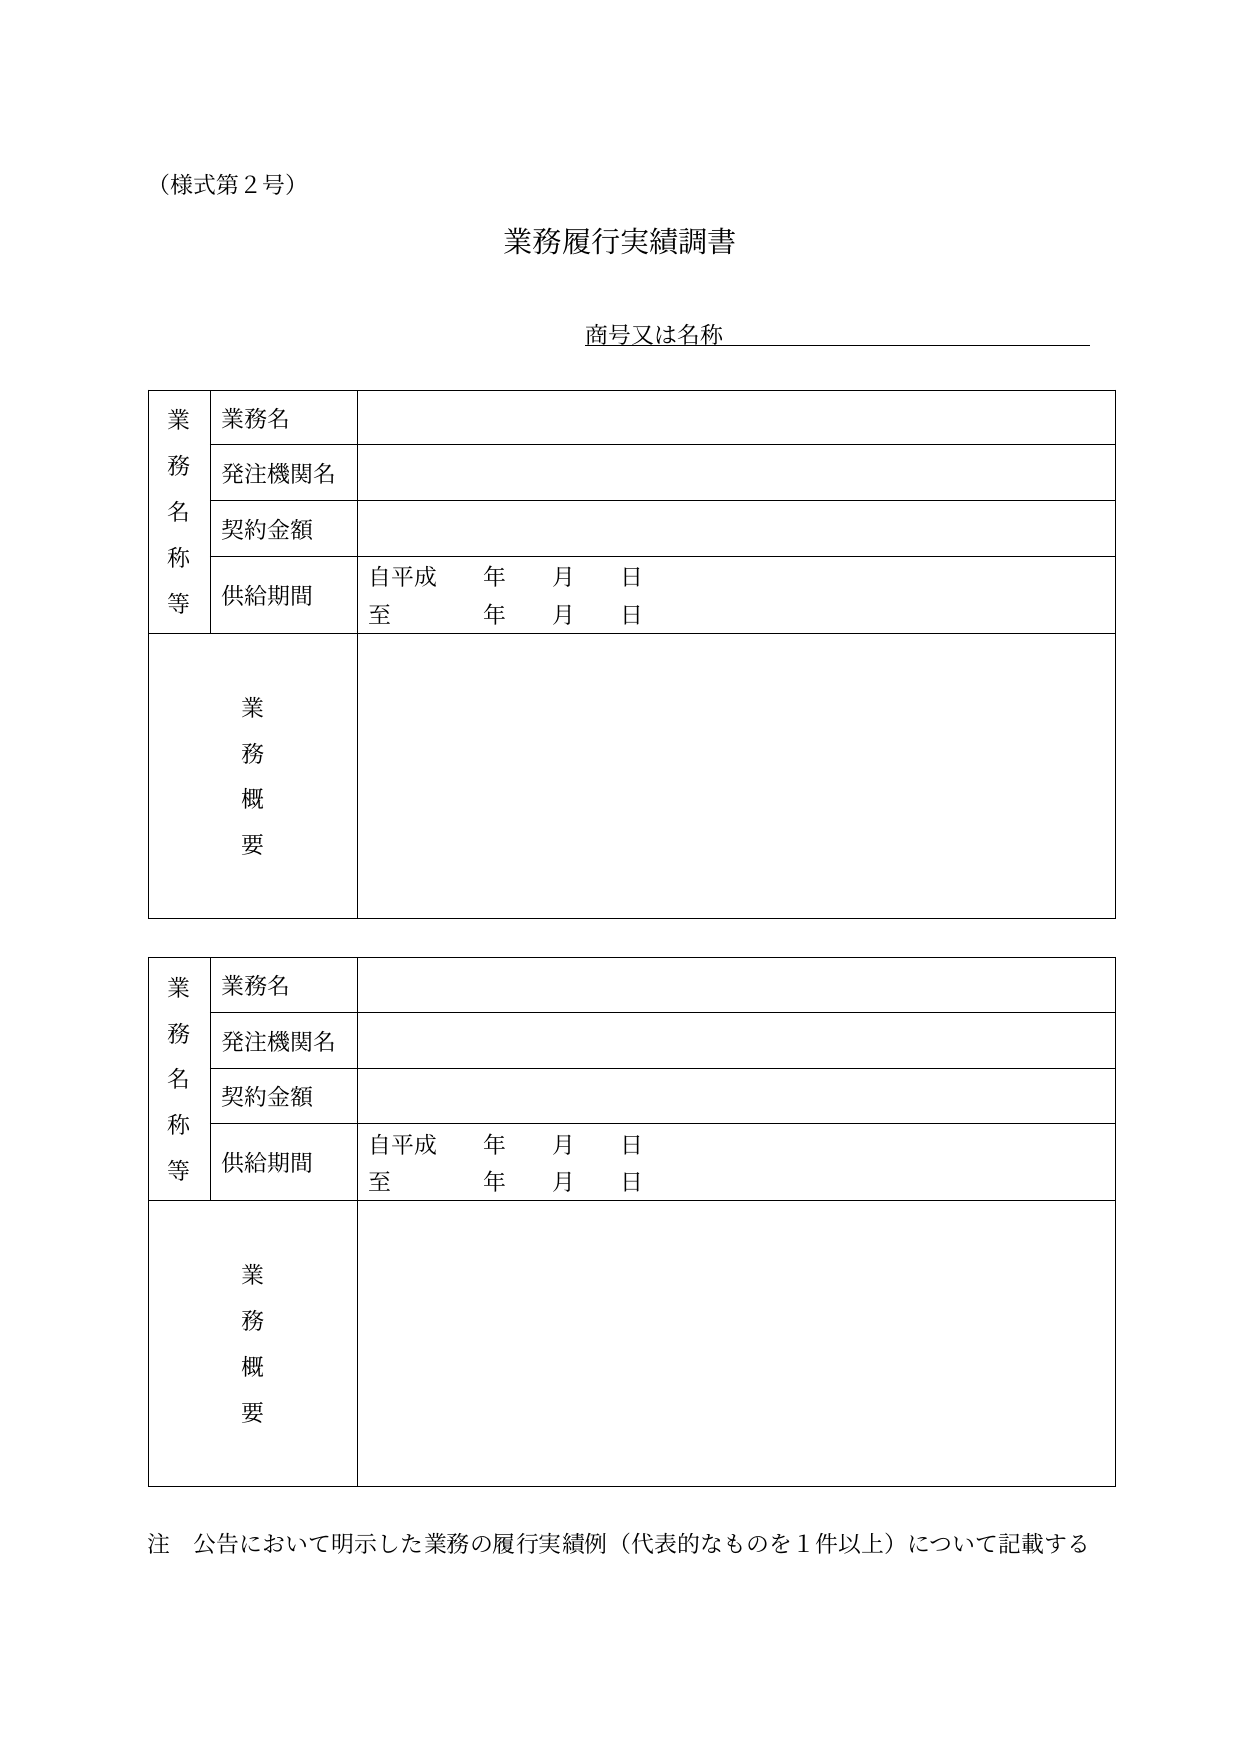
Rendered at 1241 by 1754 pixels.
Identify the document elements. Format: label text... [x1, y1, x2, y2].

table_cell 業 務 概 要 [149, 1201, 357, 1486]
text 商号又は名称 [498, 314, 1092, 352]
table_cell 供給期間 [211, 1124, 357, 1200]
table_cell 発注機関名 [211, 445, 357, 500]
table_cell [358, 634, 1115, 918]
table_cell [358, 1201, 1115, 1486]
table_cell 供給期間 [211, 557, 357, 633]
table_cell [358, 445, 1115, 500]
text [148, 1524, 1092, 1562]
table_header 業務名 [211, 958, 357, 1012]
table_header [358, 391, 1115, 444]
table_cell 自平成 年 月 日 至 年 月 日 [358, 557, 1115, 633]
table_cell 発注機関名 [211, 1013, 357, 1068]
table_cell 自平成 年 月 日 至 年 月 日 [358, 1124, 1115, 1200]
table_cell 契約金額 [211, 1069, 357, 1123]
table_cell [358, 501, 1115, 556]
text 業務履行実績調書 [148, 202, 1092, 277]
table_header [358, 958, 1115, 1012]
table_cell [358, 1069, 1115, 1123]
table_cell 業 務 概 要 [149, 634, 357, 918]
table_header 業 務 名 称 等 [149, 958, 210, 1200]
table_header 業 務 名 称 等 [149, 391, 210, 633]
table_header 業務名 [211, 391, 357, 444]
table_cell [358, 1013, 1115, 1068]
text （様式第２号） [148, 164, 1092, 202]
table_cell 契約金額 [211, 501, 357, 556]
